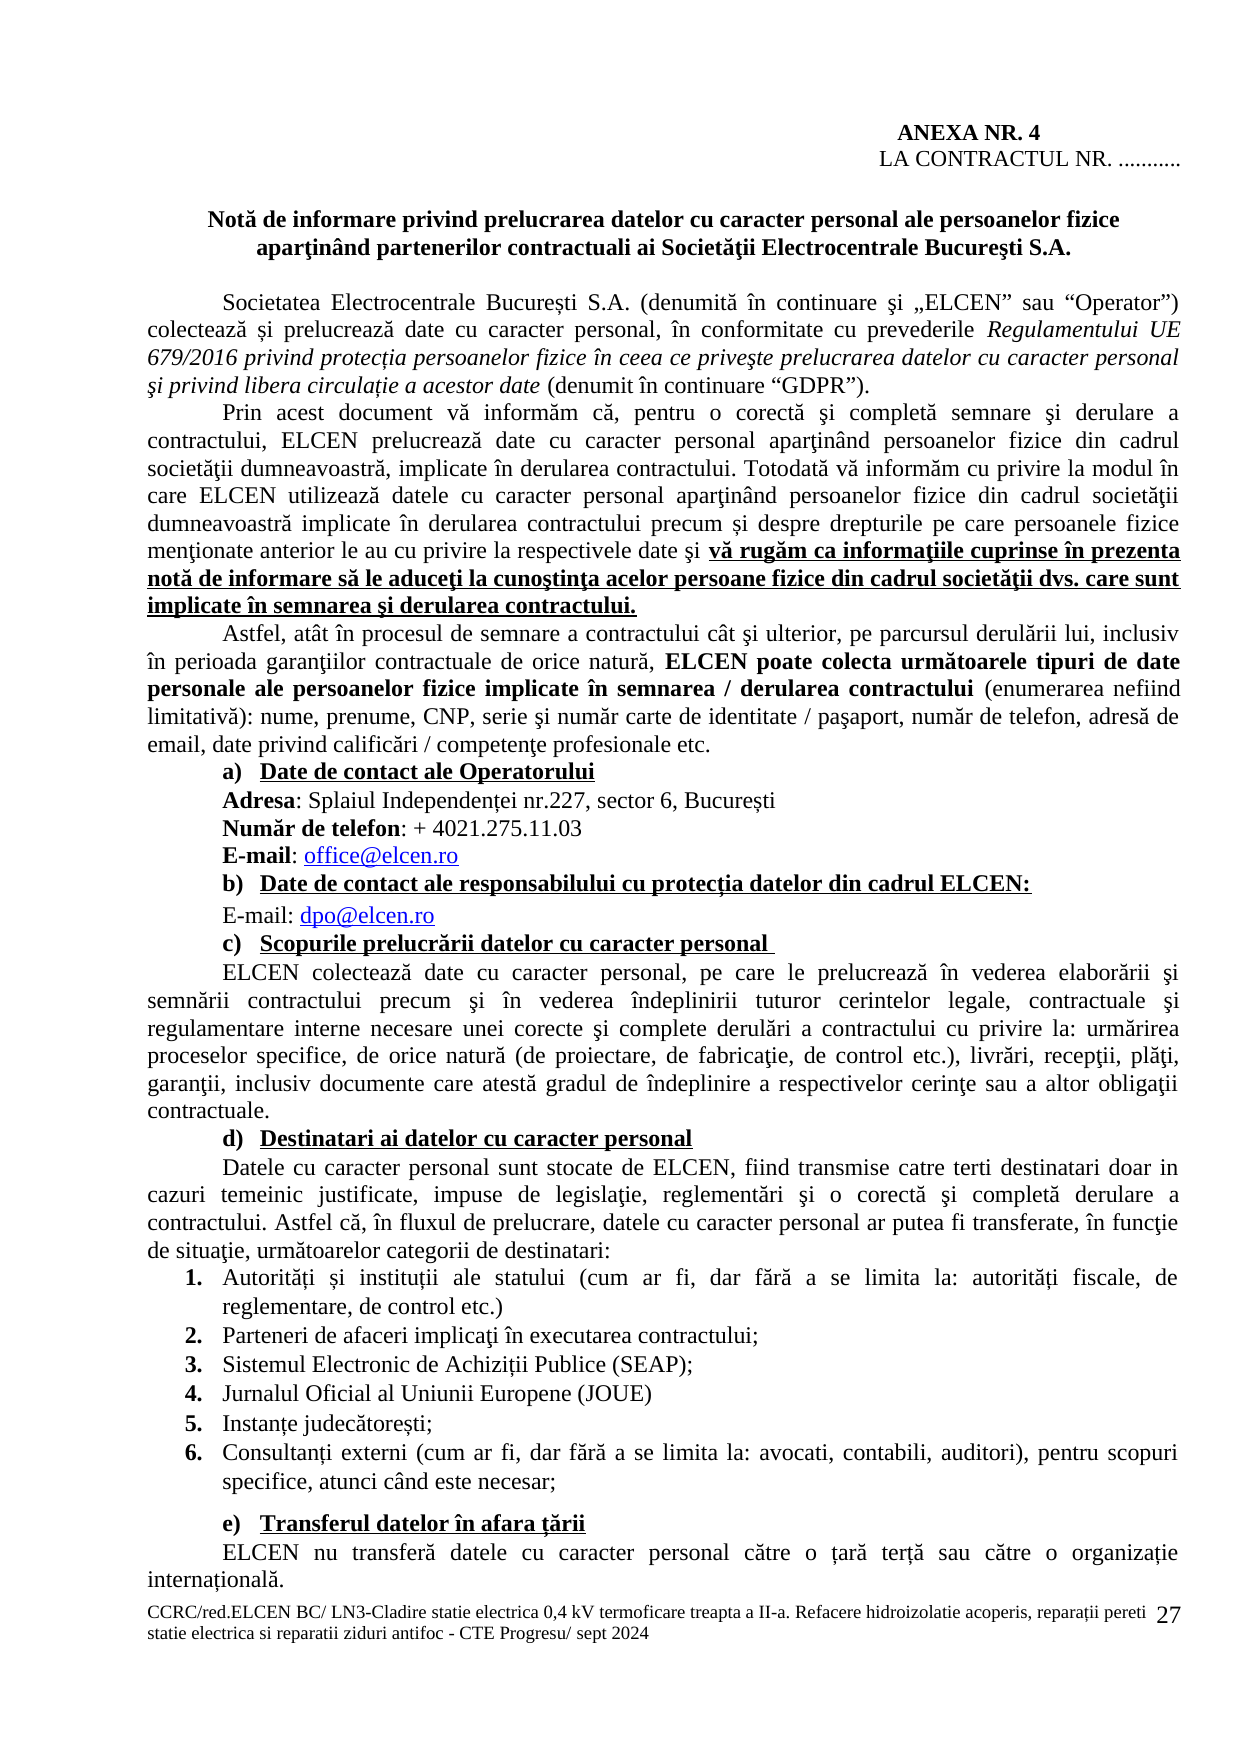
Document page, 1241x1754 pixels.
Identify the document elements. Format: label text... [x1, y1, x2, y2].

list Transferul datelor în afara țării [222, 1508, 1181, 1536]
text anexa nr. 4 [822, 119, 1181, 145]
text ELCEN nu transferă datele cu caracter personal către o țară terță sau către o organizație internațională. [147, 1537, 1181, 1593]
text E-mail: dpo@elcen.ro [147, 901, 1181, 928]
text Datele cu caracter personal sunt stocate de ELCEN, fiind transmise catre terti destinatari doar in cazuri temeinic justificate, impuse de legislaţie, reglementări şi o corectă şi completă derulare a contractului. Astfel că, în fluxul de prelucrare, datele cu caracter personal ar putea fi transferate, în funcţie de situaţie, următoarelor categorii de destinatari: [147, 1153, 1181, 1263]
text Astfel, atât în procesul de semnare a contractului cât şi ulterior, pe parcursul derulării lui, inclusiv în perioada garanţiilor contractuale de orice natură, ELCEN poate colecta următoarele tipuri de date personale ale persoanelor fizice implicate în semnarea / derularea contractului (enumerarea nefiind limitativă): nume, prenume, CNP, serie şi număr carte de identitate / paşaport, număr de telefon, adresă de email, date privind calificări / competenţe profesionale etc. [147, 619, 1181, 757]
text LA CONTRACTUL NR. ........... [147, 145, 1181, 172]
text ELCEN colectează date cu caracter personal, pe care le prelucrează în vederea elaborării şi semnării contractului precum şi în vederea îndeplinirii tuturor cerintelor legale, contractuale şi regulamentare interne necesare unei corecte şi complete derulări a contractului cu privire la: urmărirea proceselor specifice, de orice natură (de proiectare, de fabricaţie, de control etc.), livrări, recepţii, plăţi, garanţii, inclusiv documente care atestă gradul de îndeplinire a respectivelor cerinţe sau a altor obligaţii contractuale. [147, 958, 1181, 1124]
text Notă de informare privind prelucrarea datelor cu caracter personal ale persoanelor fizice aparţinând partenerilor contractuali ai Societăţii Electrocentrale Bucureşti S.A. [147, 205, 1181, 260]
list Scopurile prelucrării datelor cu caracter personal [222, 928, 1181, 957]
list Parteneri de afaceri implicaţi în executarea contractului; [184, 1321, 1181, 1349]
list Consultanți externi (cum ar fi, dar fără a se limita la: avocati, contabili, auditori), pentru scopuri specifice, atunci când este necesar; [184, 1438, 1181, 1494]
text Număr de telefon: + 4021.275.11.03 [147, 814, 1181, 841]
list Autorități și instituții ale statului (cum ar fi, dar fără a se limita la: autorități fiscale, de reglementare, de control etc.) [184, 1263, 1181, 1320]
list Destinatari ai datelor cu caracter personal [222, 1124, 1181, 1152]
text Prin acest document vă informăm că, pentru o corectă şi completă semnare şi derulare a contractului, ELCEN prelucrează date cu caracter personal aparţinând persoanelor fizice din cadrul societăţii dumneavoastră, implicate în derularea contractului. Totodată vă informăm cu privire la modul în care ELCEN utilizează datele cu caracter personal aparţinând persoanelor fizice din cadrul societăţii dumneavoastră implicate în derularea contractului precum și despre drepturile pe care persoanele fizice menţionate anterior le au cu privire la respectivele date şi vă rugăm ca informaţiile cuprinse în prezenta notă de informare să le aduceţi la cunoştinţa acelor persoane fizice din cadrul societăţii dvs. care sunt implicate în semnarea şi derularea contractului. [147, 398, 1181, 588]
text Adresa: Splaiul Independenței nr.227, sector 6, București [147, 786, 1181, 814]
text Societatea Electrocentrale București S.A. (denumită în continuare şi „ELCEN” sau “Operator”) colectează și prelucrează date cu caracter personal, în conformitate cu prevederile Regulamentului UE 679/2016 privind protecția persoanelor fizice în ceea ce priveşte prelucrarea datelor cu caracter personal şi privind libera circulație a acestor date (denumit în continuare “GDPR”). [147, 288, 1181, 398]
list Instanțe judecătorești; [184, 1408, 1181, 1436]
text E-mail: office@elcen.ro [147, 841, 1181, 869]
list Jurnalul Oficial al Uniunii Europene (JOUE) [184, 1379, 1181, 1407]
list Date de contact ale responsabilului cu protecția datelor din cadrul ELCEN: [222, 869, 1240, 897]
list Sistemul Electronic de Achiziții Publice (SEAP); [184, 1350, 1181, 1378]
list Date de contact ale Operatorului [222, 757, 1181, 785]
